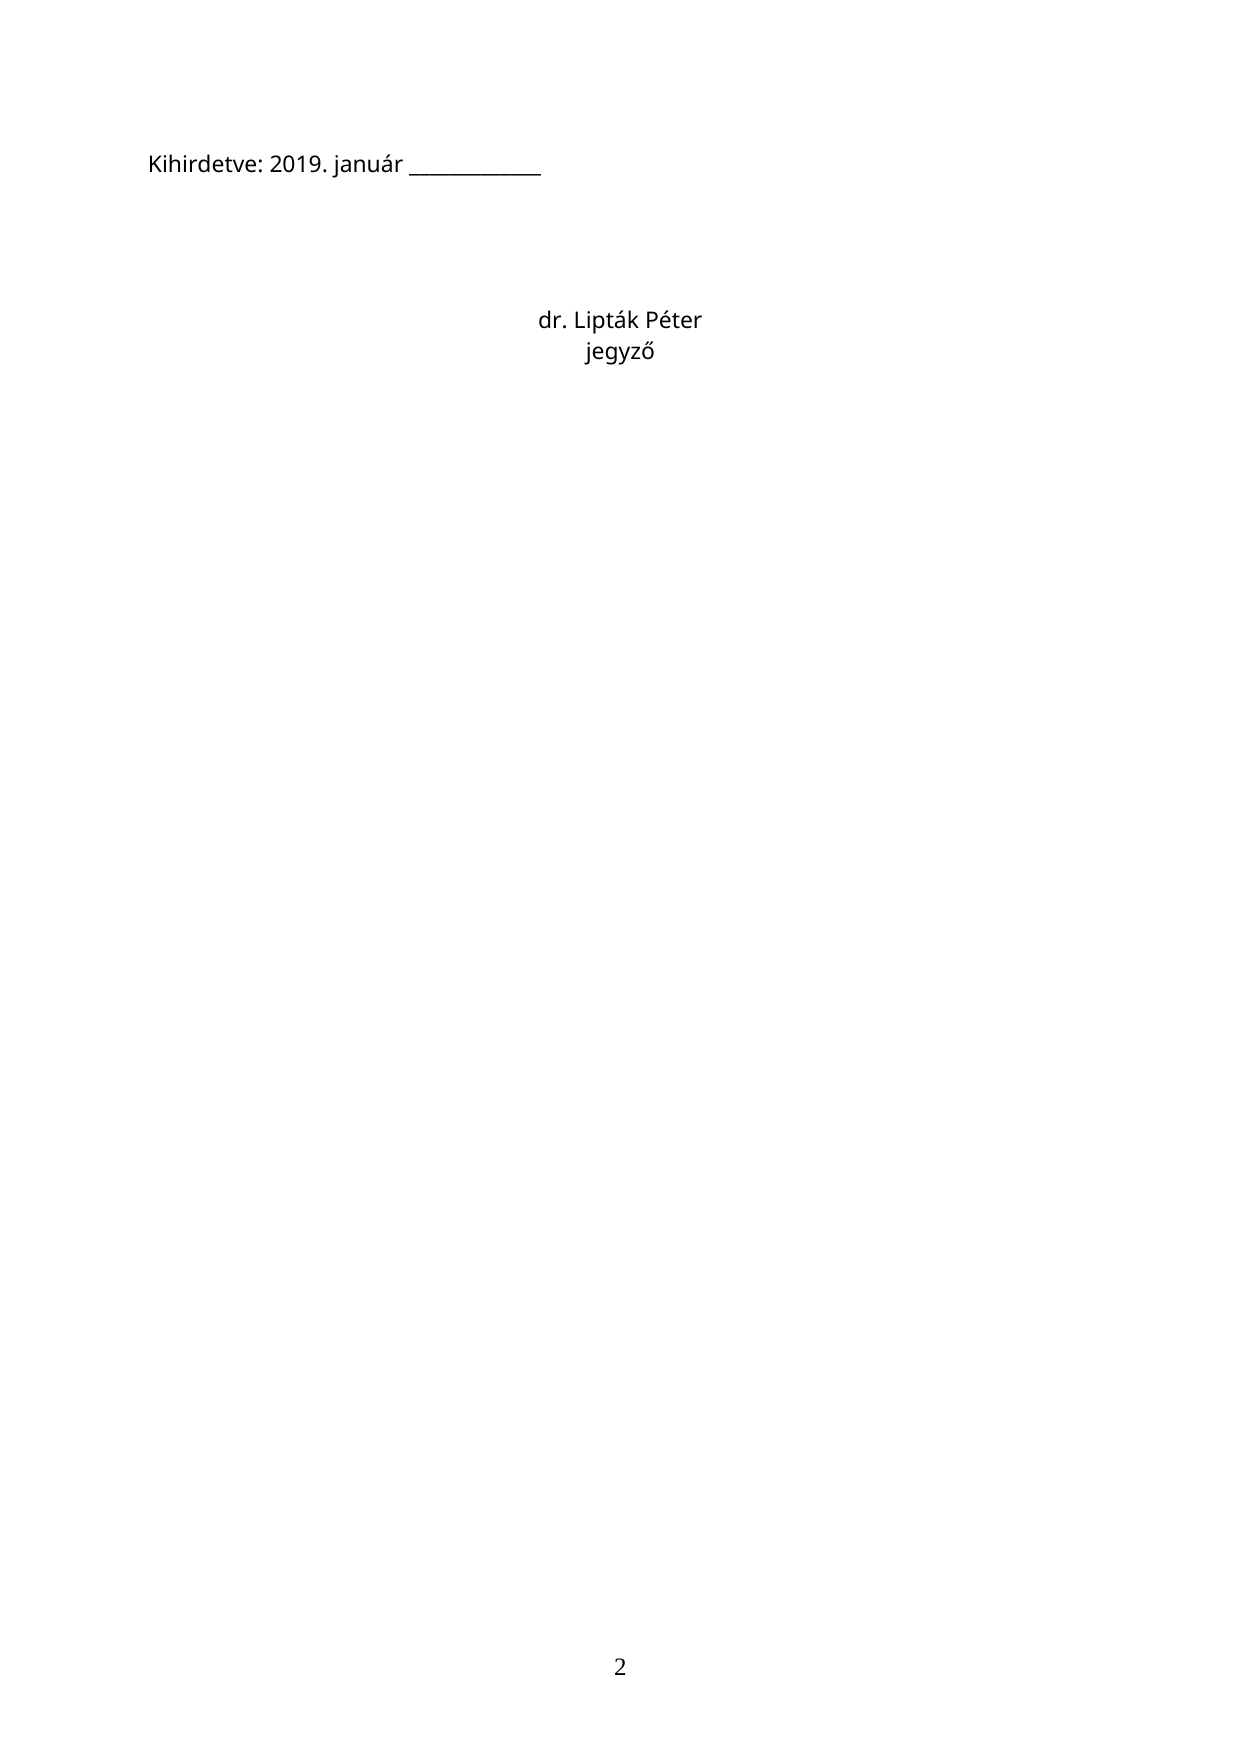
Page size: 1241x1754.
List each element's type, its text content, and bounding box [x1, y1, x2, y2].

text Kihirdetve: 2019. január _____________ [148, 148, 1093, 179]
text jegyző [148, 335, 1093, 366]
text dr. Lipták Péter [148, 304, 1093, 335]
